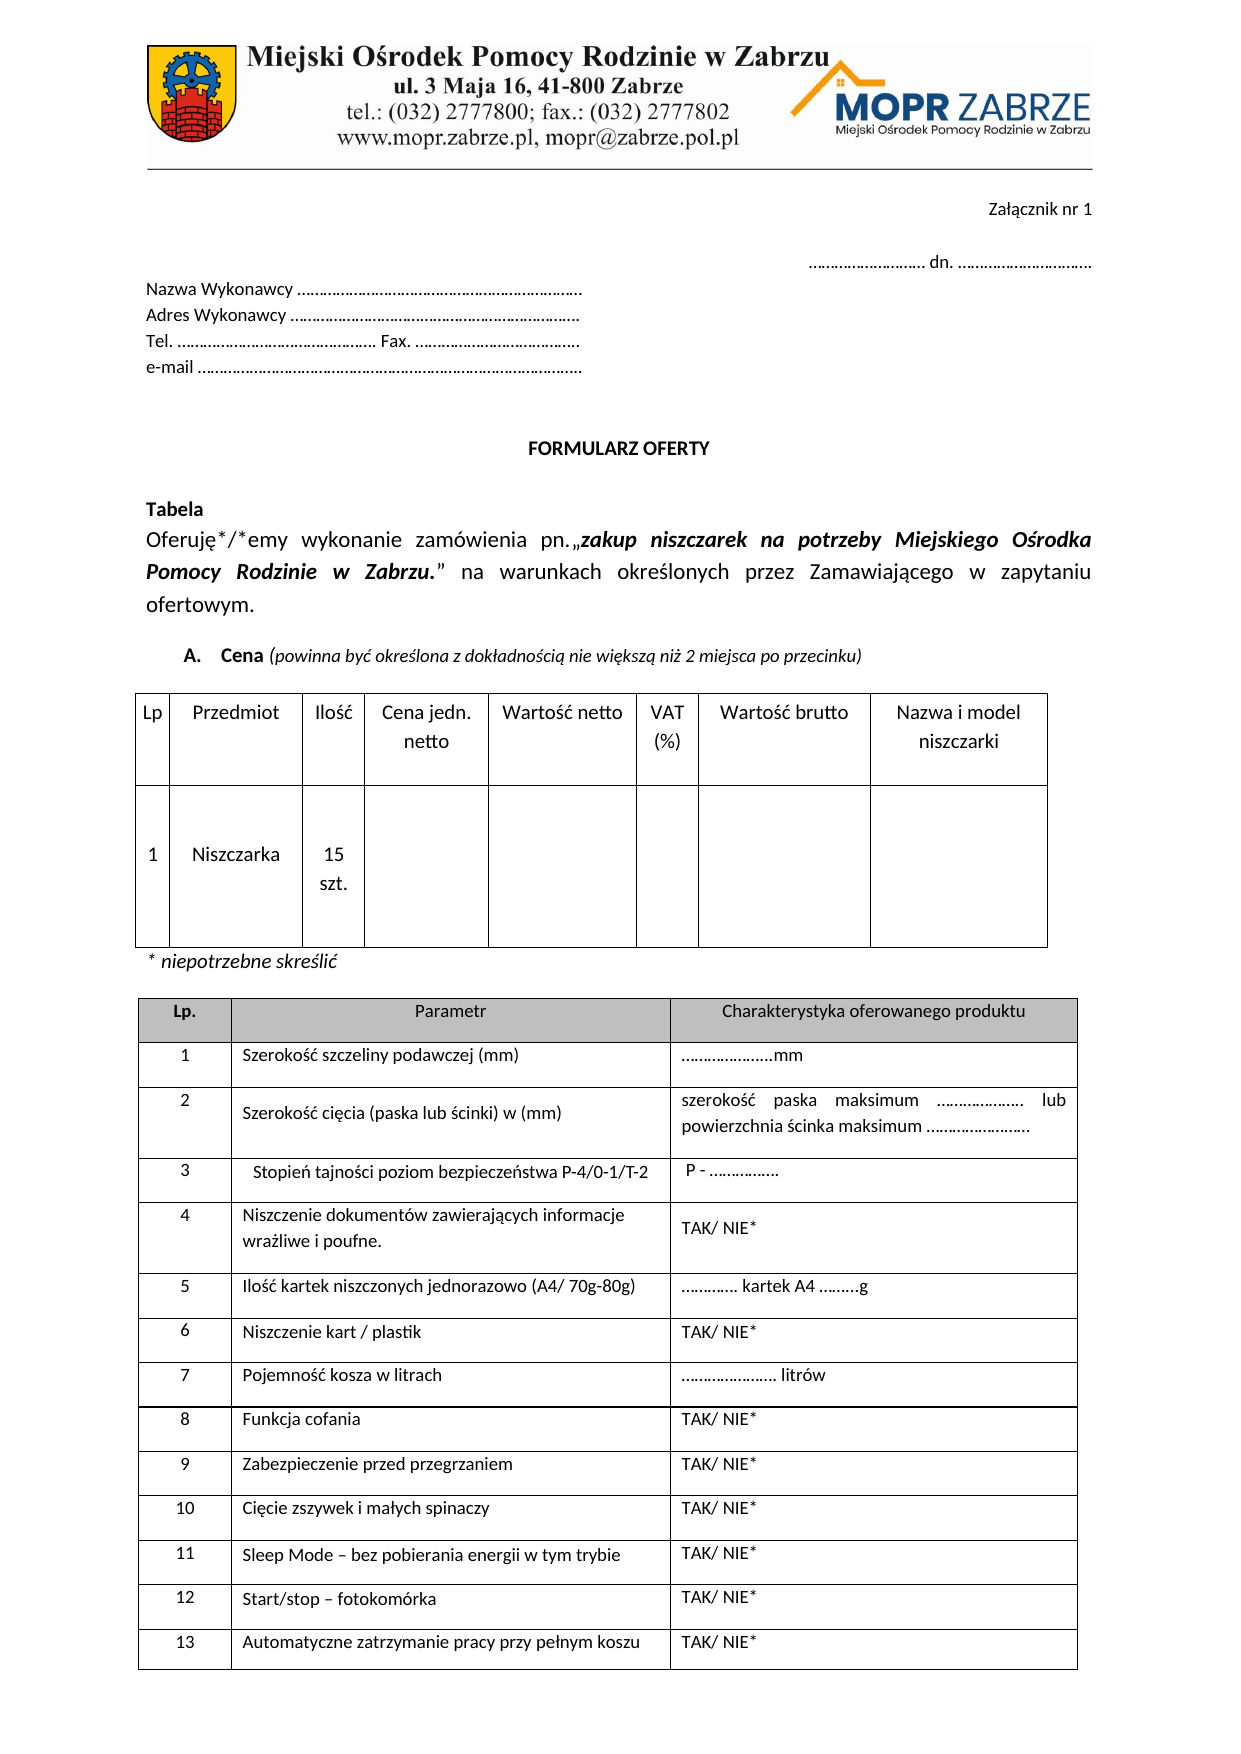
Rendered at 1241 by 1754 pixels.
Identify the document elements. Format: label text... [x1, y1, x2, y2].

table_cell 15 szt. [303, 786, 364, 947]
table_header Wartość brutto [699, 694, 870, 784]
table_header Nazwa i model niszczarki [871, 694, 1047, 784]
table_cell [637, 786, 698, 947]
text e-mail …………………………………………………………………………….. [146, 356, 1092, 379]
table_cell ………………...mm [671, 1043, 1077, 1087]
table_header Przedmiot [170, 694, 302, 784]
table_cell 5 [139, 1274, 231, 1317]
table_cell …………. kartek A4 ……...g [671, 1274, 1077, 1317]
table_cell Szerokość cięcia (paska lub ścinki) w (mm) [232, 1088, 670, 1158]
table_cell Ilość kartek niszczonych jednorazowo (A4/ 70g-80g) [232, 1274, 670, 1317]
table_cell [699, 786, 870, 947]
table_cell Automatyczne zatrzymanie pracy przy pełnym koszu [232, 1630, 670, 1669]
table_cell TAK/ NIE* [671, 1541, 1077, 1584]
table_cell Zabezpieczenie przed przegrzaniem [232, 1452, 670, 1495]
table_cell 1 [139, 1043, 231, 1087]
picture [147, 45, 1093, 170]
table_cell 4 [139, 1203, 231, 1273]
table_cell Funkcja cofania [232, 1408, 670, 1451]
table_cell Cięcie zszywek i małych spinaczy [232, 1496, 670, 1540]
text * niepotrzebne skreślić [146, 948, 1092, 973]
table_cell TAK/ NIE* [671, 1496, 1077, 1540]
table_cell Niszczarka [170, 786, 302, 947]
table_cell TAK/ NIE* [671, 1408, 1077, 1451]
table_cell 2 [139, 1088, 231, 1158]
table_cell TAK/ NIE* [671, 1319, 1077, 1362]
table_cell 13 [139, 1630, 231, 1669]
table_cell Szerokość szczeliny podawczej (mm) [232, 1043, 670, 1087]
table_header Ilość [303, 694, 364, 784]
table_cell 12 [139, 1585, 231, 1629]
table_header Parametr [232, 999, 670, 1042]
table_cell 3 [139, 1159, 231, 1202]
table_cell [871, 786, 1047, 947]
text Tel. ………………………………………. Fax. ……………………………….. [146, 329, 1092, 352]
table_cell TAK/ NIE* [671, 1203, 1077, 1273]
table_cell 10 [139, 1496, 231, 1540]
text Oferuję*/*emy wykonanie zamówienia pn.„zakup niszczarek na potrzeby Miejskiego Ośrodka Pomocy Rodzinie w Zabrzu.” na warunkach określonych przez Zamawiającego w zapytaniu ofertowym. [146, 525, 1092, 618]
table_cell TAK/ NIE* [671, 1452, 1077, 1495]
table_cell 1 [136, 786, 169, 947]
table_cell [489, 786, 636, 947]
table_cell TAK/ NIE* [671, 1630, 1077, 1669]
table_cell szerokość paska maksimum ……………….. lub powierzchnia ścinka maksimum …………………… [671, 1088, 1077, 1158]
table_cell P - ……………. [671, 1159, 1077, 1202]
table_cell 6 [139, 1319, 231, 1362]
text Adres Wykonawcy …………………………………………………………. [146, 303, 1092, 326]
table_header Lp. [139, 999, 231, 1042]
table_cell Start/stop – fotokomórka [232, 1585, 670, 1629]
table_cell Niszczenie kart / plastik [232, 1319, 670, 1362]
text ……………………… dn. …………………………. [146, 250, 1092, 273]
table_cell TAK/ NIE* [671, 1585, 1077, 1629]
table_cell 9 [139, 1452, 231, 1495]
table_header Wartość netto [489, 694, 636, 784]
text Nazwa Wykonawcy ………………………………………………………… [146, 277, 1092, 299]
list Cena (powinna być określona z dokładnością nie większą niż 2 miejsca po przecinku) [183, 643, 1092, 668]
text FORMULARZ OFERTY [146, 435, 1092, 460]
table_cell Stopień tajności poziom bezpieczeństwa P-4/0-1/T-2 [232, 1159, 670, 1202]
table_cell Niszczenie dokumentów zawierających informacje wrażliwe i poufne. [232, 1203, 670, 1273]
table_cell Sleep Mode – bez pobierania energii w tym trybie [232, 1541, 670, 1584]
table_header VAT (%) [637, 694, 698, 784]
table_cell Pojemność kosza w litrach [232, 1363, 670, 1406]
text Załącznik nr 1 [146, 198, 1092, 221]
table_header Charakterystyka oferowanego produktu [671, 999, 1077, 1042]
text Tabela [146, 496, 1092, 522]
table_cell [365, 786, 488, 947]
table_cell …………………. litrów [671, 1363, 1077, 1406]
table_cell 11 [139, 1541, 231, 1584]
table_cell 7 [139, 1363, 231, 1406]
table_header Lp [136, 694, 169, 784]
table_cell 8 [139, 1408, 231, 1451]
table_header Cena jedn. netto [365, 694, 488, 784]
